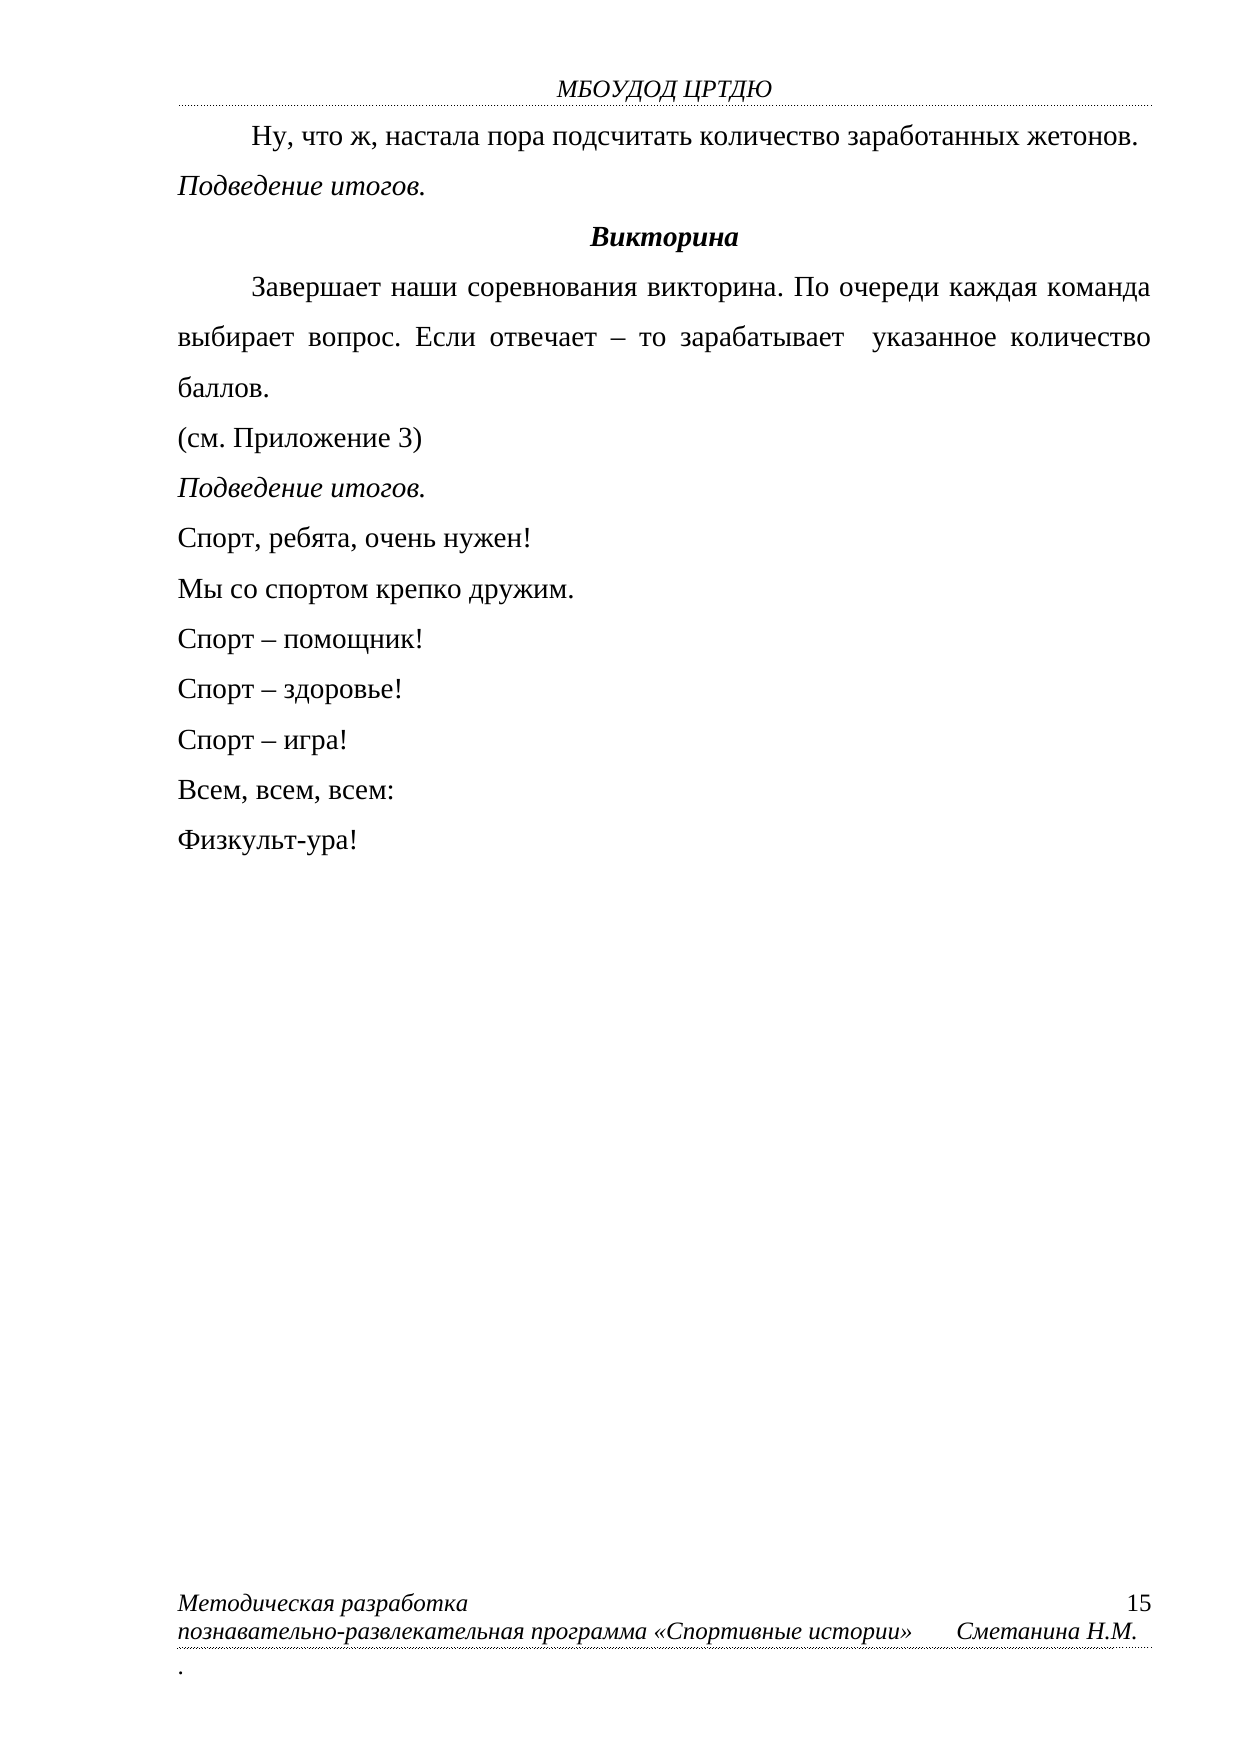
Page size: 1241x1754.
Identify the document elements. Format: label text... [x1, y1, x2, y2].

text (см. Приложение 3) [177, 420, 1152, 453]
text Викторина [177, 219, 1152, 252]
text Подведение итогов. [177, 168, 1152, 202]
text Спорт, ребята, очень нужен! [177, 521, 1152, 554]
text Спорт – игра! [177, 722, 1152, 755]
text Мы со спортом крепко дружим. [177, 571, 1152, 604]
text Спорт – здоровье! [177, 672, 1152, 705]
text Ну, что ж, настала пора подсчитать количество заработанных жетонов. [177, 118, 1152, 152]
text Спорт – помощник! [177, 621, 1152, 655]
text Подведение итогов. [177, 470, 1152, 504]
text Всем, всем, всем: [177, 772, 1152, 806]
text Завершает наши соревнования викторина. По очереди каждая команда выбирает вопрос. Если отвечает – то зарабатывает указанное количество баллов. [177, 269, 1152, 403]
text Физкульт-ура! [177, 822, 1152, 856]
